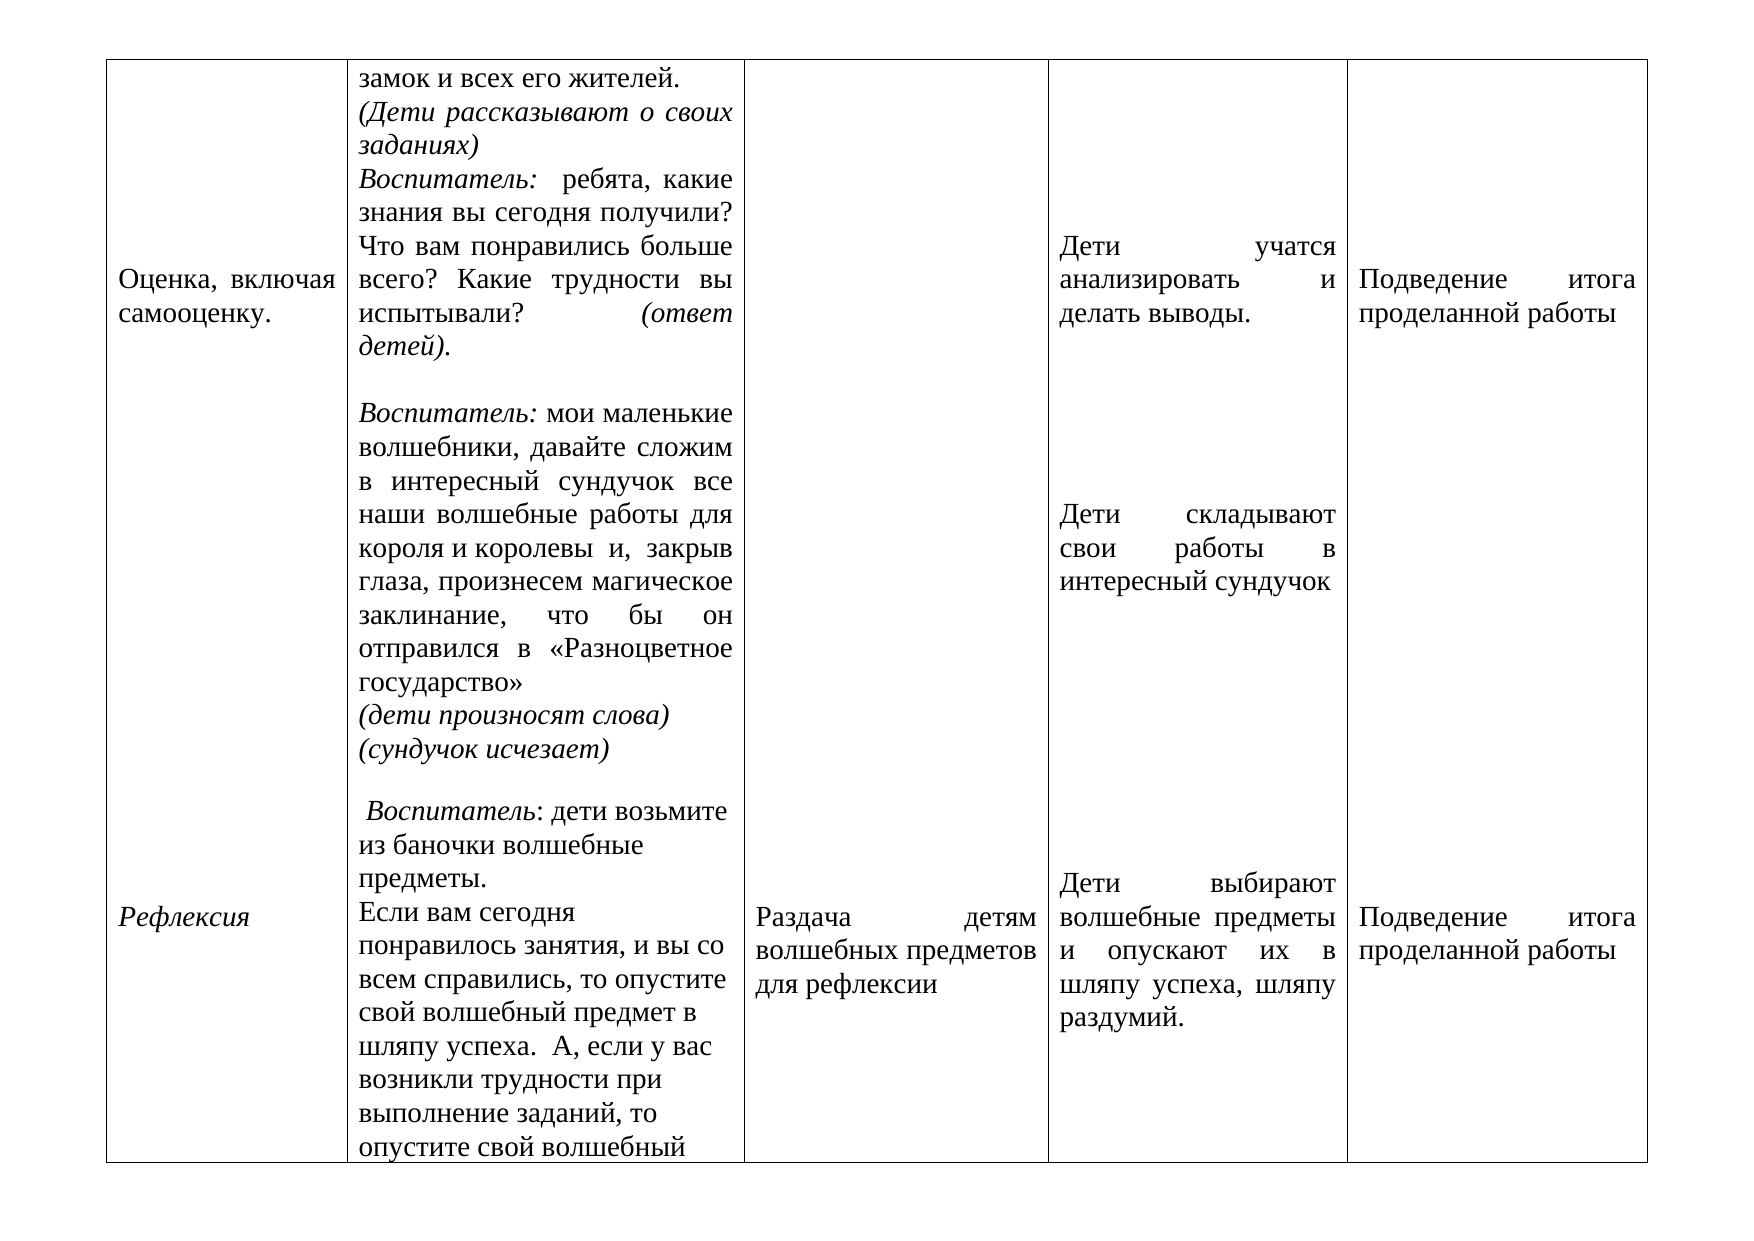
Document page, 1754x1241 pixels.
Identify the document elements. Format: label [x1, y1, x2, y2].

table_cell [348, 60, 744, 1162]
table_cell [745, 60, 1048, 1162]
table_cell [1049, 60, 1347, 1162]
table_cell [1348, 60, 1647, 1162]
table_cell [107, 60, 347, 1162]
